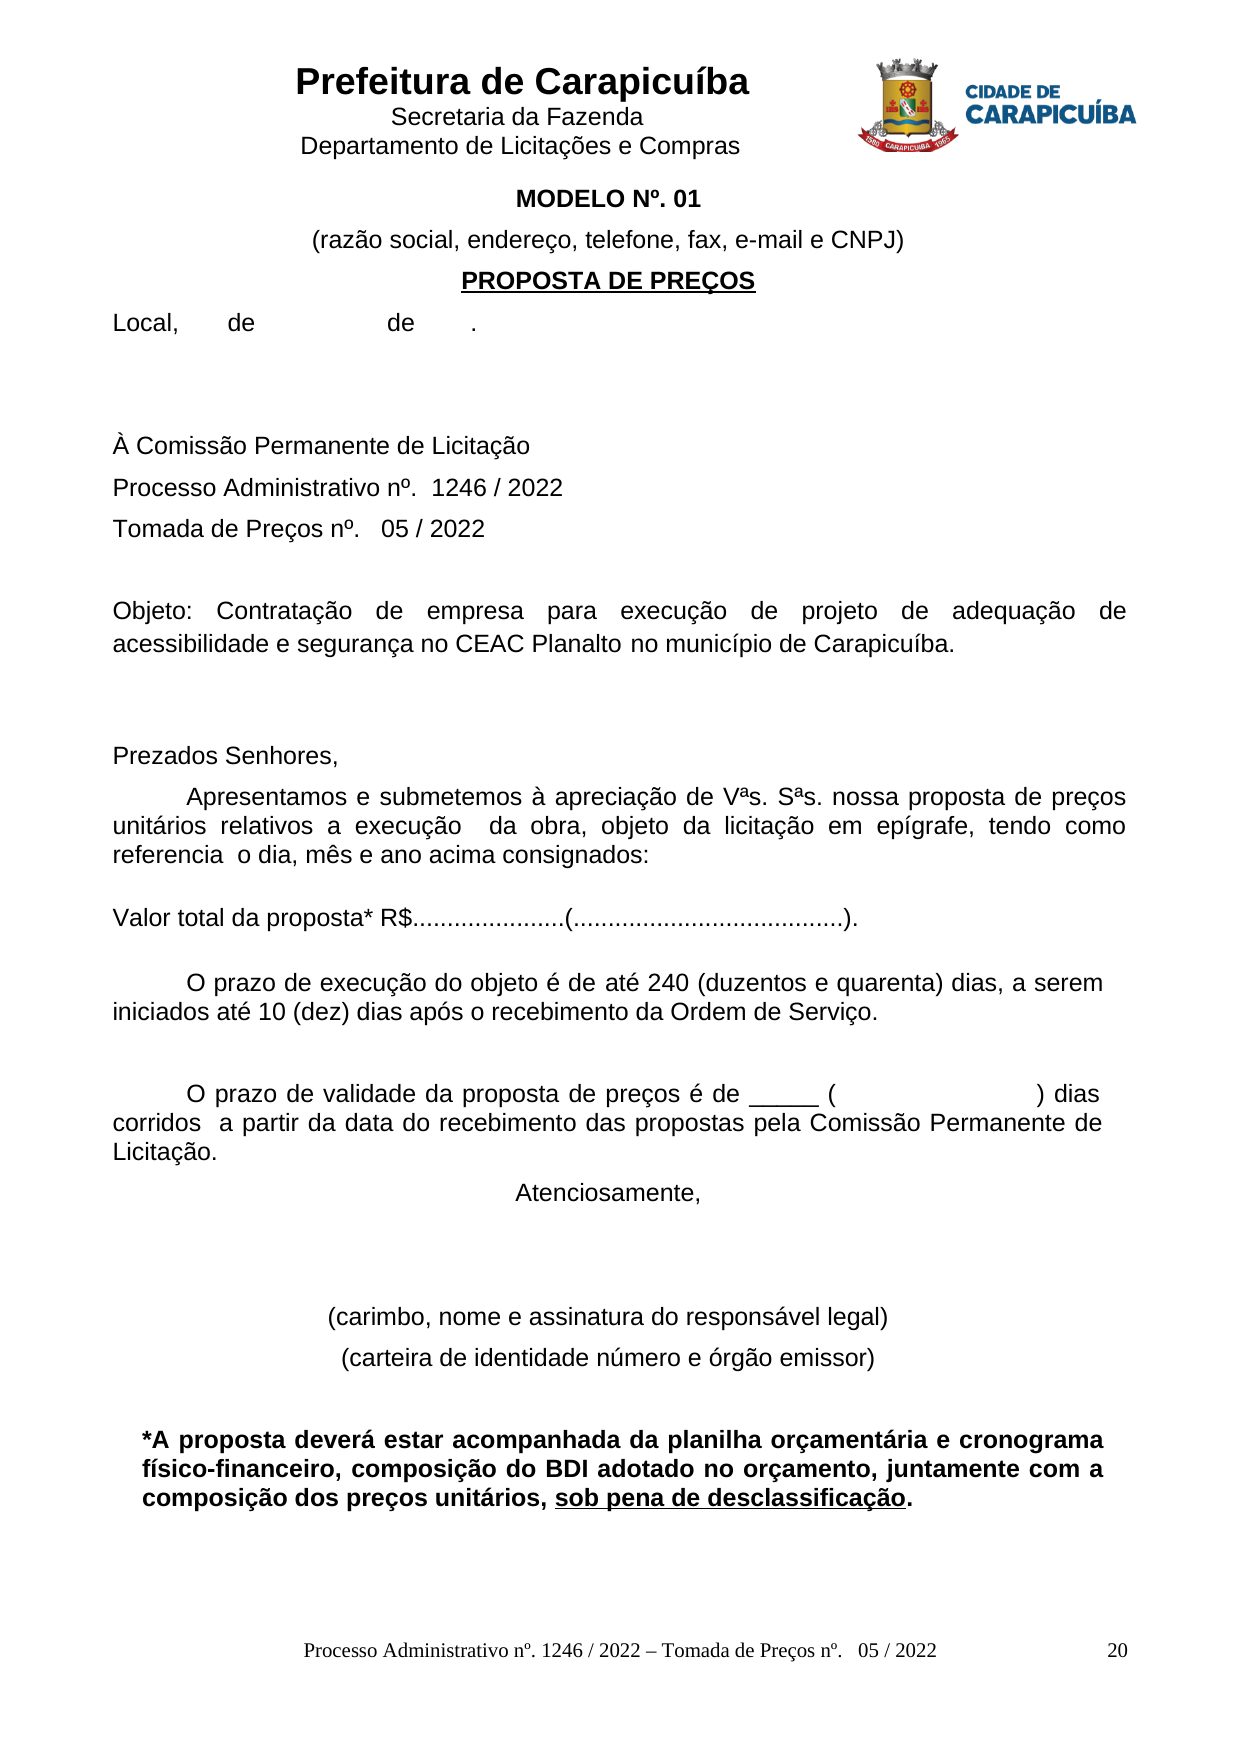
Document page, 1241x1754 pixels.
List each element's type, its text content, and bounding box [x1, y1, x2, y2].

text Prezados Senhores, [112, 741, 1104, 770]
text (carimbo, nome e assinatura do responsável legal) [112, 1302, 1104, 1331]
text PROPOSTA DE PREÇOS [112, 266, 1104, 295]
text Objeto: Contratação de empresa para execução de projeto de adequação de acessibilidade e segurança no CEAC Planalto no município de Carapicuíba. [112, 596, 1128, 658]
text (razão social, endereço, telefone, fax, e-mail e CNPJ) [112, 225, 1104, 254]
text MODELO Nº. 01 [112, 184, 1104, 212]
picture [857, 57, 1139, 152]
text O prazo de validade da proposta de preços é de _____ ( ) dias corridos a partir da data do recebimento das propostas pela Comissão Permanente de Licitação. [112, 1079, 1104, 1166]
text Atenciosamente, [112, 1178, 1104, 1207]
text Local, de de . [112, 307, 1104, 336]
text O prazo de execução do objeto é de até 240 (duzentos e quarenta) dias, a serem iniciados até 10 (dez) dias após o recebimento da Ordem de Serviço. [112, 968, 1104, 1026]
text *A proposta deverá estar acompanhada da planilha orçamentária e cronograma físico-financeiro, composição do BDI adotado no orçamento, juntamente com a composição dos preços unitários, sob pena de desclassificação. [142, 1426, 1104, 1512]
text À Comissão Permanente de Licitação [112, 431, 1104, 460]
text Apresentamos e submetemos à apreciação de Vªs. Sªs. nossa proposta de preços unitários relativos a execução da obra, objeto da licitação em epígrafe, tendo como referencia o dia, mês e ano acima consignados: [112, 782, 1128, 868]
text Valor total da proposta* R$......................(.......................................). [112, 902, 1104, 931]
text Tomada de Preços nº. 05 / 2022 [112, 514, 1104, 542]
text (carteira de identidade número e órgão emissor) [112, 1343, 1104, 1372]
text Processo Administrativo nº. 1246 / 2022 [112, 472, 1104, 501]
